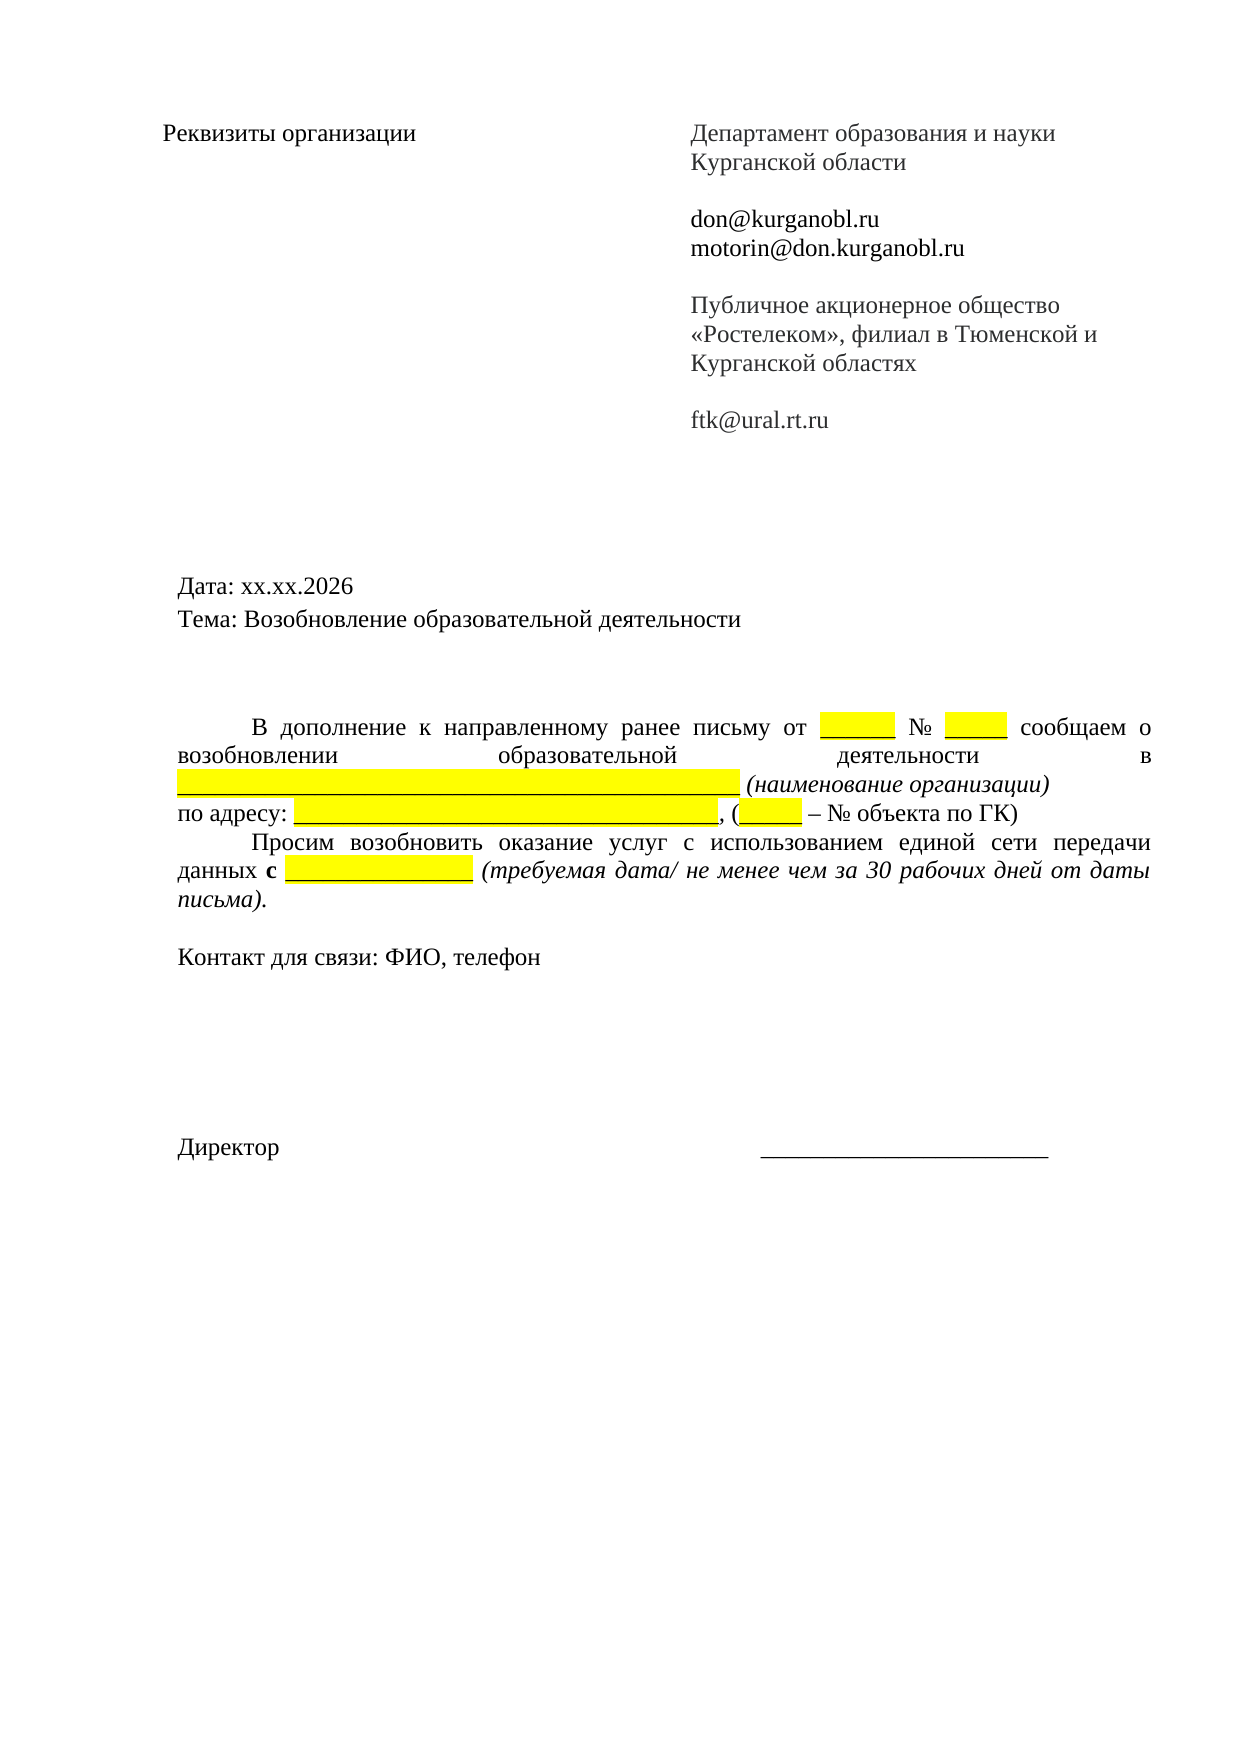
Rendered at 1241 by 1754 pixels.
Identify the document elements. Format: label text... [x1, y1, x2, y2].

text Контакт для связи: ФИО, телефон [177, 942, 1152, 970]
text В дополнение к направленному ранее письму от ______ № _____ сообщаем о возобновлении образовательной деятельности в _____________________________________________ (наименование организации) [177, 712, 1152, 798]
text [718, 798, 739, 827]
text Директор _______________________ [177, 1132, 1152, 1161]
text Просим возобновить оказание услуг с использованием единой сети передачи данных с _______________ (требуемая дата/ не менее чем за 30 рабочих дней от даты письма). [177, 827, 1152, 913]
text по адресу: __________________________________, (_____ – № объекта по ГК) [802, 798, 1152, 827]
text Тема: Возобновление образовательной деятельности [177, 604, 1152, 633]
table_header Департамент образования и науки Курганской области don@kurganobl.ru motorin@don.kurganobl.ru Публичное акционерное общество «Ростелеком», филиал в Тюменской и Курганской областях ftk@ural.rt.ru [679, 118, 1167, 463]
text Дата: хх.хх.2026 [177, 571, 1152, 599]
table_header Реквизиты организации [151, 118, 679, 463]
